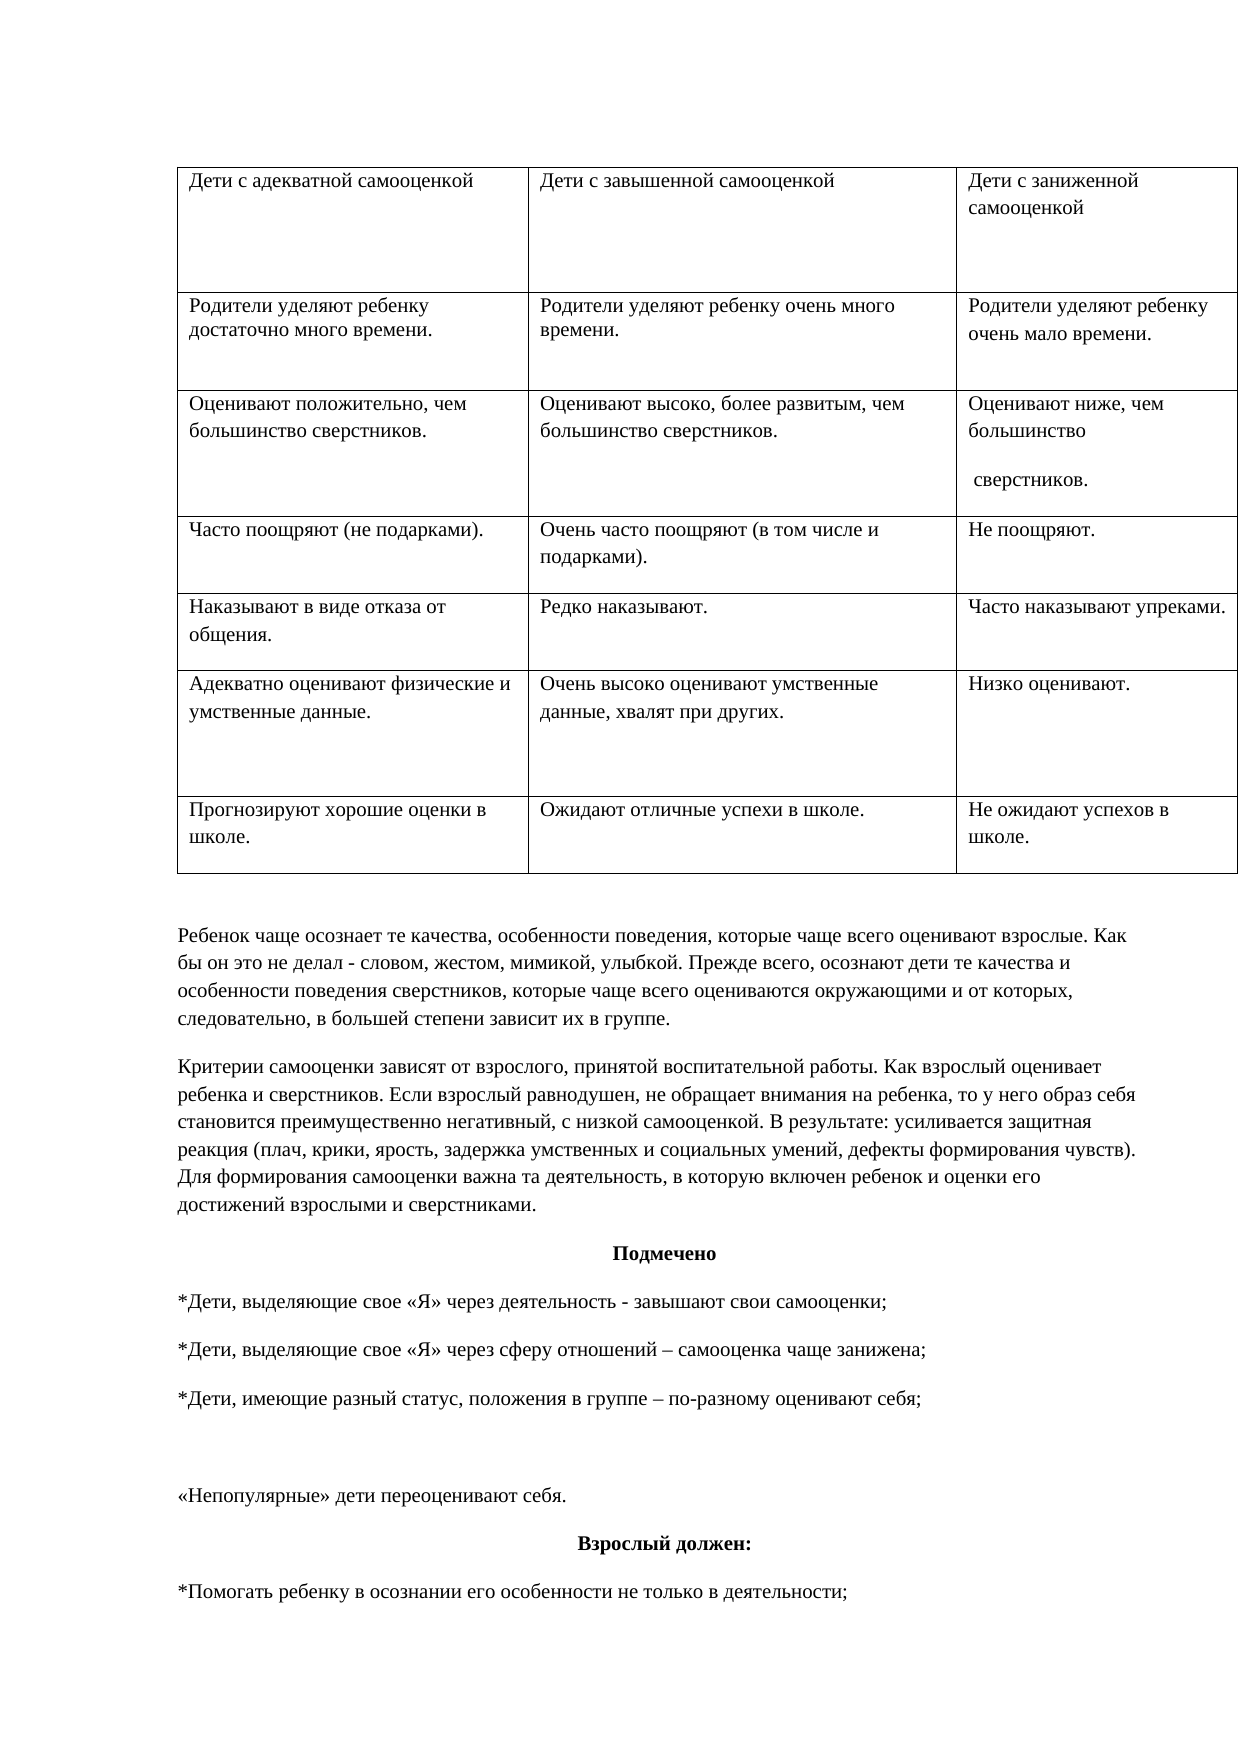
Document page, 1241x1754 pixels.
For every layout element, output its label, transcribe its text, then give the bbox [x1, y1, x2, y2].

table_header Дети с завышенной самооценкой [529, 168, 956, 292]
table_cell Часто поощряют (не подарками). [178, 517, 528, 593]
table_cell Низко оценивают. [957, 671, 1237, 796]
table_cell Оценивают высоко, более развитым, чем большинство сверстников. [529, 391, 956, 516]
table_cell Часто наказывают упреками. [957, 594, 1237, 670]
table_cell Редко наказывают. [529, 594, 956, 670]
text Подмечено [177, 1240, 1152, 1264]
text *Дети, выделяющие свое «Я» через деятельность - завышают свои самооценки; [177, 1289, 1152, 1313]
table_cell Очень часто поощряют (в том числе и подарками). [529, 517, 956, 593]
text *Помогать ребенку в осознании его особенности не только в деятельности; [177, 1579, 1152, 1603]
table_cell Очень высоко оценивают умственные данные, хвалят при других. [529, 671, 956, 796]
text «Непопулярные» дети переоценивают себя. [177, 1483, 1152, 1507]
table_header Дети с адекватной самооценкой [178, 168, 528, 292]
table_cell Ожидают отличные успехи в школе. [529, 797, 956, 873]
table_cell Прогнозируют хорошие оценки в школе. [178, 797, 528, 873]
table_cell Адекватно оценивают физические и умственные данные. [178, 671, 528, 796]
table_cell Не поощряют. [957, 517, 1237, 593]
table_header Дети с заниженной самооценкой [957, 168, 1237, 292]
text Взрослый должен: [177, 1531, 1152, 1555]
text *Дети, имеющие разный статус, положения в группе – по-разному оценивают себя; [177, 1386, 1152, 1410]
text Ребенок чаще осознает те качества, особенности поведения, которые чаще всего оценивают взрослые. Как бы он это не делал - словом, жестом, мимикой, улыбкой. Прежде всего, осознают дети те качества и особенности поведения сверстников, которые чаще всего оцениваются окружающими и от которых, следовательно, в большей степени зависит их в группе. [177, 923, 1152, 1029]
table_cell Родители уделяют ребенку очень много времени. [529, 293, 956, 390]
table_cell Оценивают ниже, чем большинство сверстников. [957, 391, 1237, 516]
table_cell Не ожидают успехов в школе. [957, 797, 1237, 873]
text Критерии самооценки зависят от взрослого, принятой воспитательной работы. Как взрослый оценивает ребенка и сверстников. Если взрослый равнодушен, не обращает внимания на ребенка, то у него образ себя становится преимущественно негативный, с низкой самооценкой. В результате: усиливается защитная реакция (плач, крики, ярость, задержка умственных и социальных умений, дефекты формирования чувств). Для формирования самооценки важна та деятельность, в которую включен ребенок и оценки его достижений взрослыми и сверстниками. [177, 1054, 1152, 1216]
table_cell Оценивают положительно, чем большинство сверстников. [178, 391, 528, 516]
table_cell Наказывают в виде отказа от общения. [178, 594, 528, 670]
table_cell Родители уделяют ребенку очень мало времени. [957, 293, 1237, 390]
table_cell Родители уделяют ребенку достаточно много времени. [178, 293, 528, 390]
text *Дети, выделяющие свое «Я» через сферу отношений – самооценка чаще занижена; [177, 1337, 1152, 1361]
